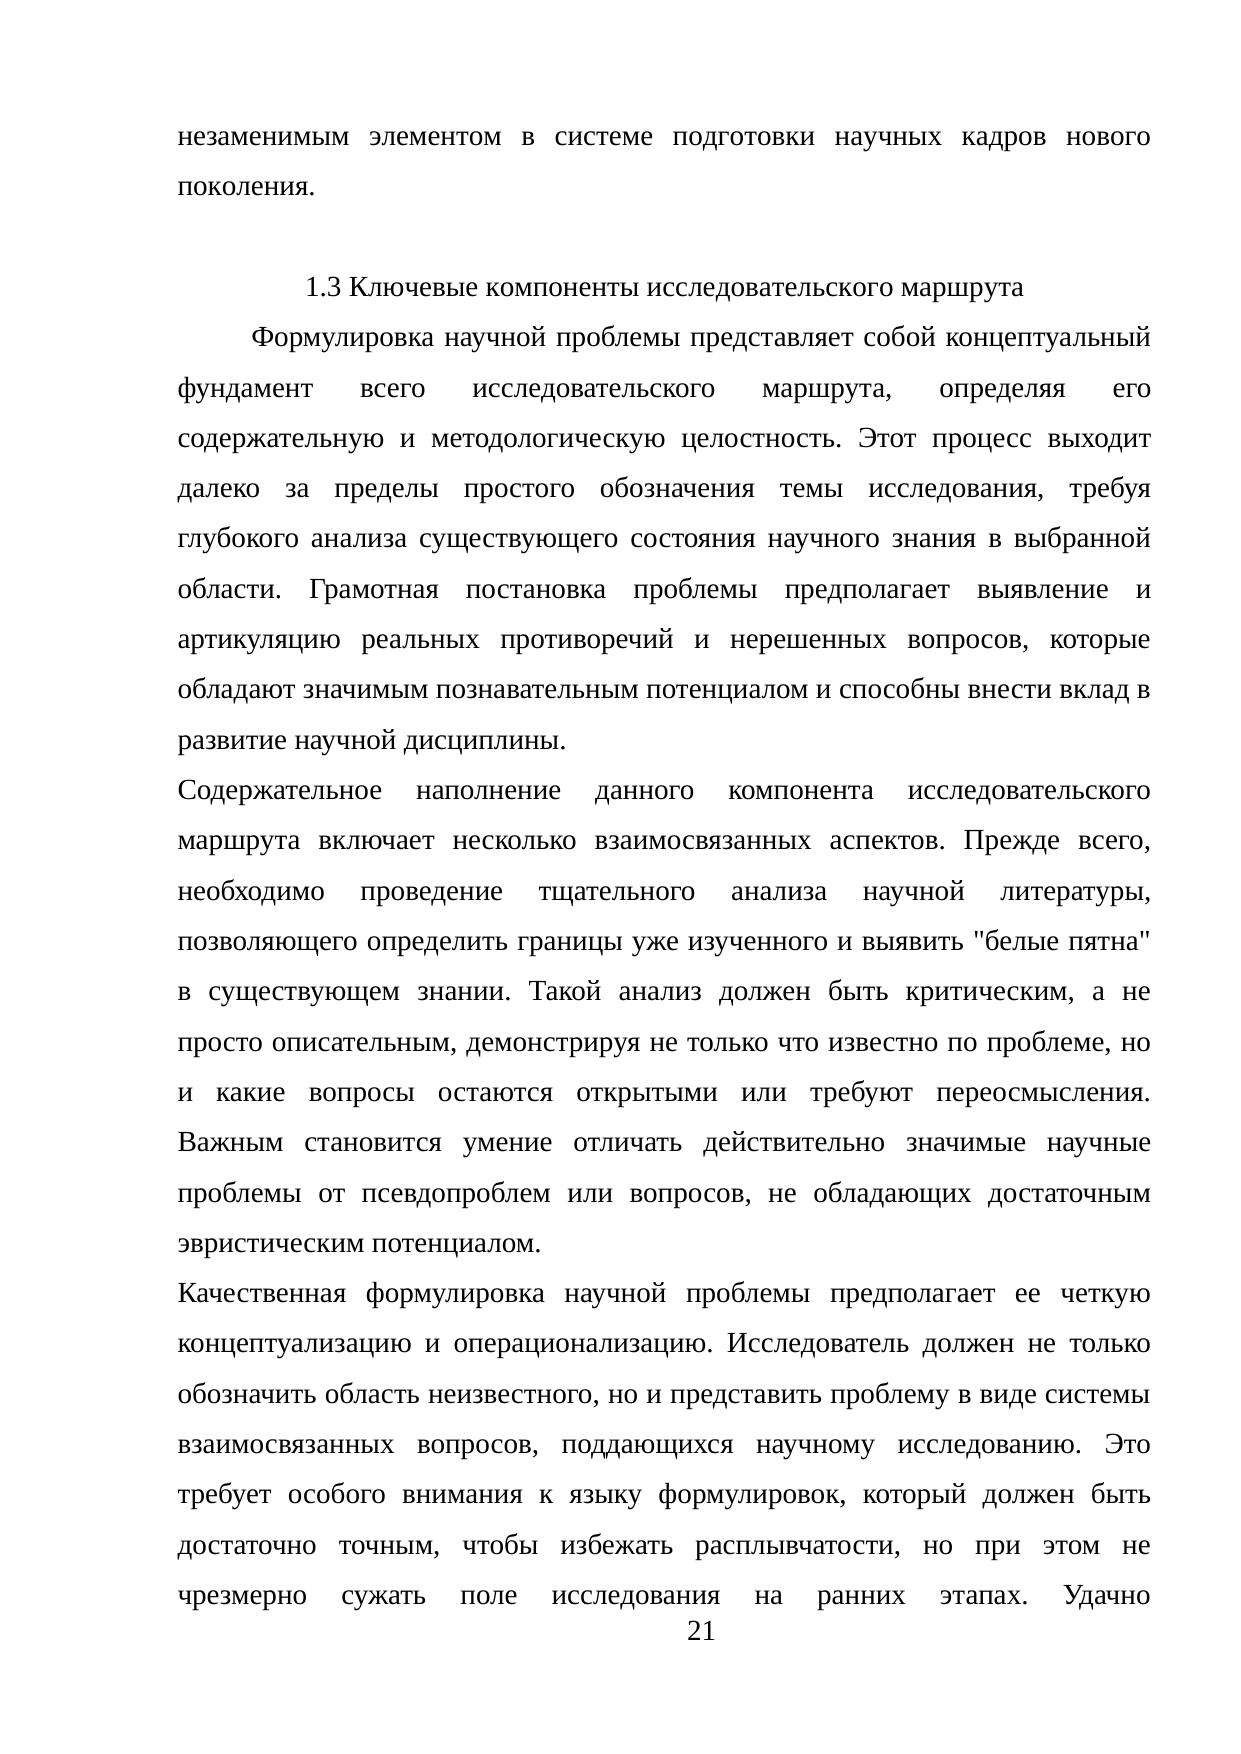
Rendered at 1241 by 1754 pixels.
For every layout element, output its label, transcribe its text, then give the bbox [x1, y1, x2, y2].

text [177, 1275, 1152, 1611]
text Формулировка научной проблемы представляет собой концептуальный фундамент всего исследовательского маршрута, определяя его содержательную и методологическую целостность. Этот процесс выходит далеко за пределы простого обозначения темы исследования, требуя глубокого анализа существующего состояния научного знания в выбранной области. Грамотная постановка проблемы предполагает выявление и артикуляцию реальных противоречий и нерешенных вопросов, которые обладают значимым познавательным потенциалом и способны внести вклад в развитие научной дисциплины. [177, 319, 1152, 755]
text Содержательное наполнение данного компонента исследовательского маршрута включает несколько взаимосвязанных аспектов. Прежде всего, необходимо проведение тщательного анализа научной литературы, позволяющего определить границы уже изученного и выявить "белые пятна" в существующем знании. Такой анализ должен быть критическим, а не просто описательным, демонстрируя не только что известно по проблеме, но и какие вопросы остаются открытыми или требуют переосмысления. Важным становится умение отличать действительно значимые научные проблемы от псевдопроблем или вопросов, не обладающих достаточным эвристическим потенциалом. [177, 772, 1152, 1258]
list Ключевые компоненты исследовательского маршрута [177, 269, 1152, 303]
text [177, 118, 1152, 202]
